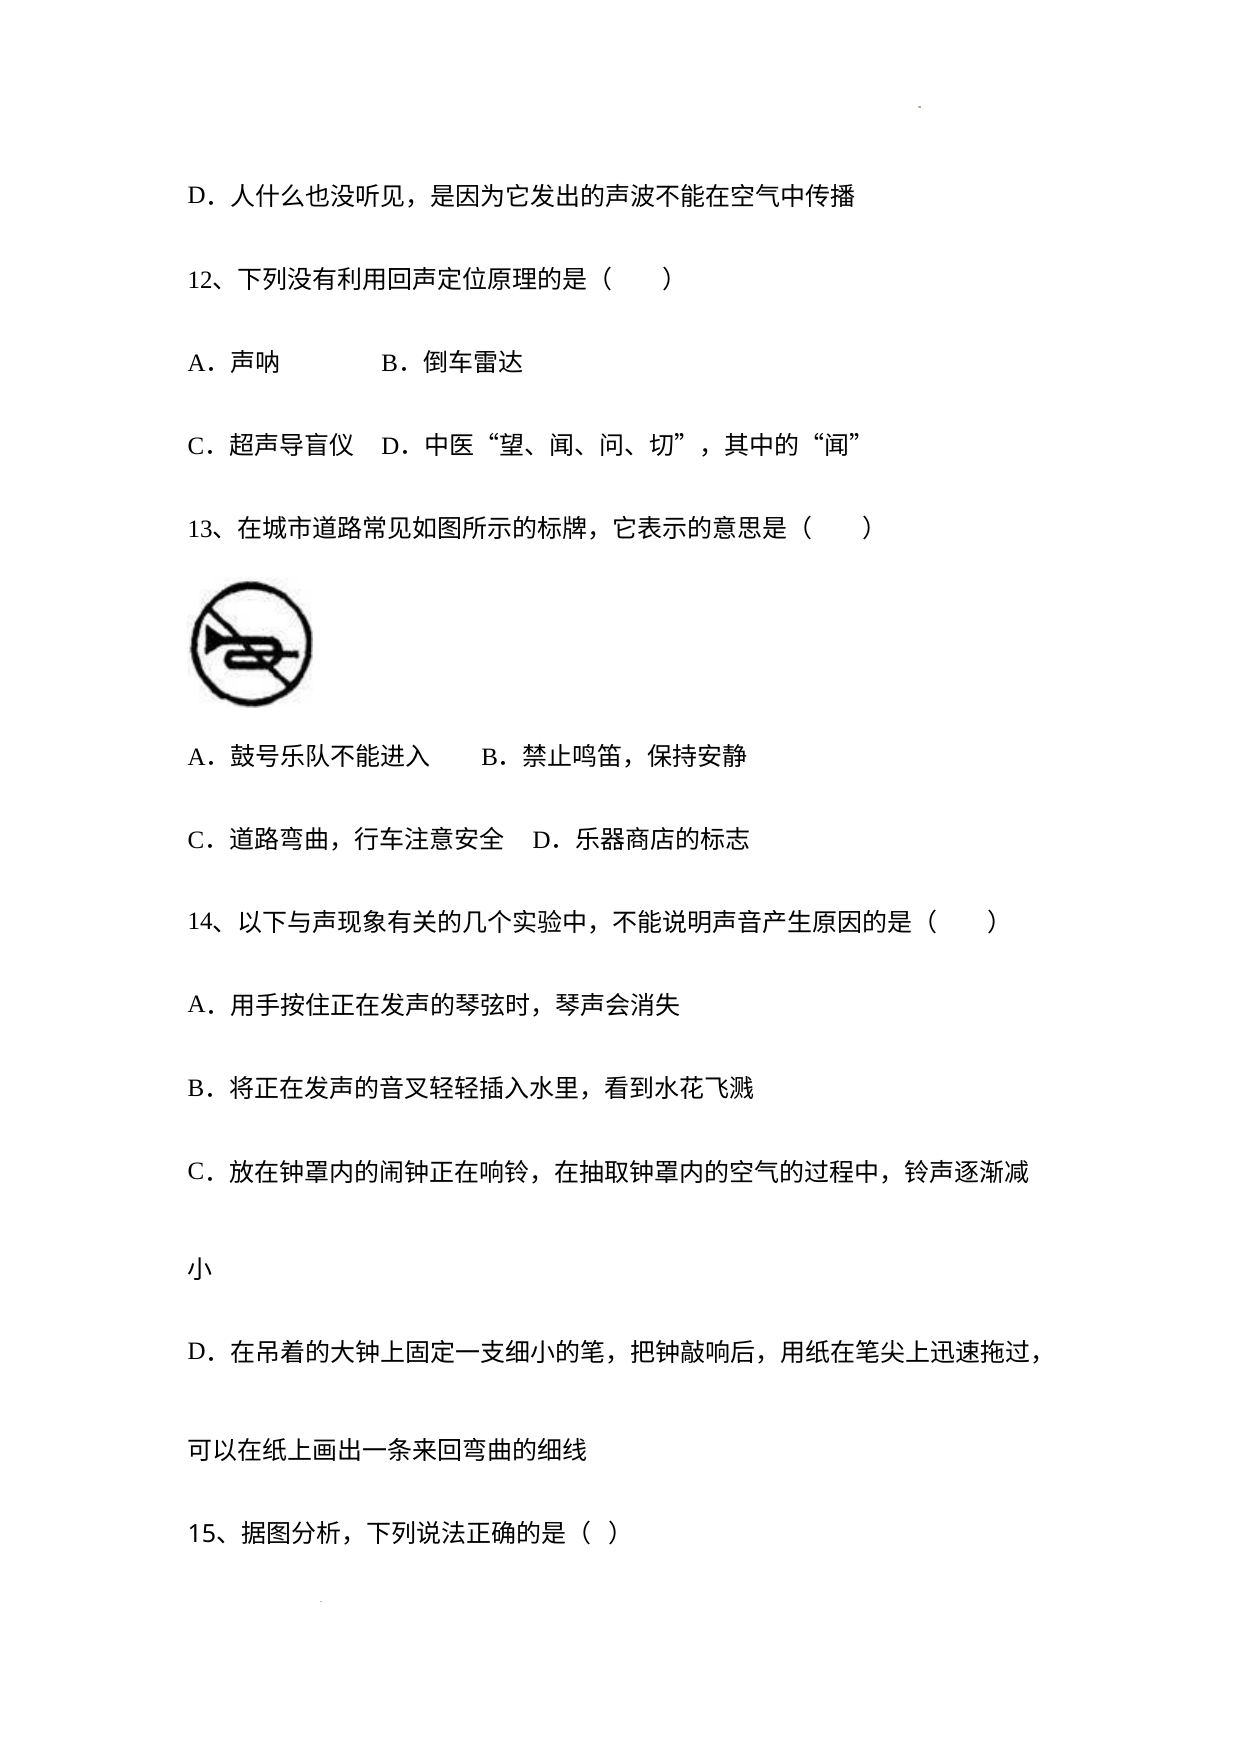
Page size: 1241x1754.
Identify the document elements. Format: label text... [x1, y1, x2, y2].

text 14、以下与声现象有关的几个实验中，不能说明声音产生原因的是（ ） [187, 888, 1053, 953]
text A．声呐 B．倒车雷达 [187, 328, 1053, 393]
text D．在吊着的大钟上固定一支细小的笔，把钟敲响后，用纸在笔尖上迅速拖过，可以在纸上画出一条来回弯曲的细线 [187, 1318, 1053, 1481]
text B．将正在发声的音叉轻轻插入水里，看到水花飞溅 [187, 1054, 1053, 1119]
text C．道路弯曲，行车注意安全 D．乐器商店的标志 [187, 805, 1053, 870]
text A．鼓号乐队不能进入 B．禁止鸣笛，保持安静 [187, 722, 1053, 787]
text 13、在城市道路常见如图所示的标牌，它表示的意思是（ ） [187, 494, 1053, 559]
text D．人什么也没听见，是因为它发出的声波不能在空气中传播 [187, 162, 1053, 227]
text C．放在钟罩内的闹钟正在响铃，在抽取钟罩内的空气的过程中，铃声逐渐减小 [187, 1138, 1053, 1300]
text C．超声导盲仪 D．中医“望、闻、问、切”，其中的“闻” [187, 411, 1053, 476]
text 12、下列没有利用回声定位原理的是（ ） [187, 245, 1053, 310]
picture [187, 577, 313, 708]
text A．用手按住正在发声的琴弦时，琴声会消失 [187, 971, 1053, 1036]
text 15、据图分析，下列说法正确的是（ ） [187, 1499, 1053, 1564]
